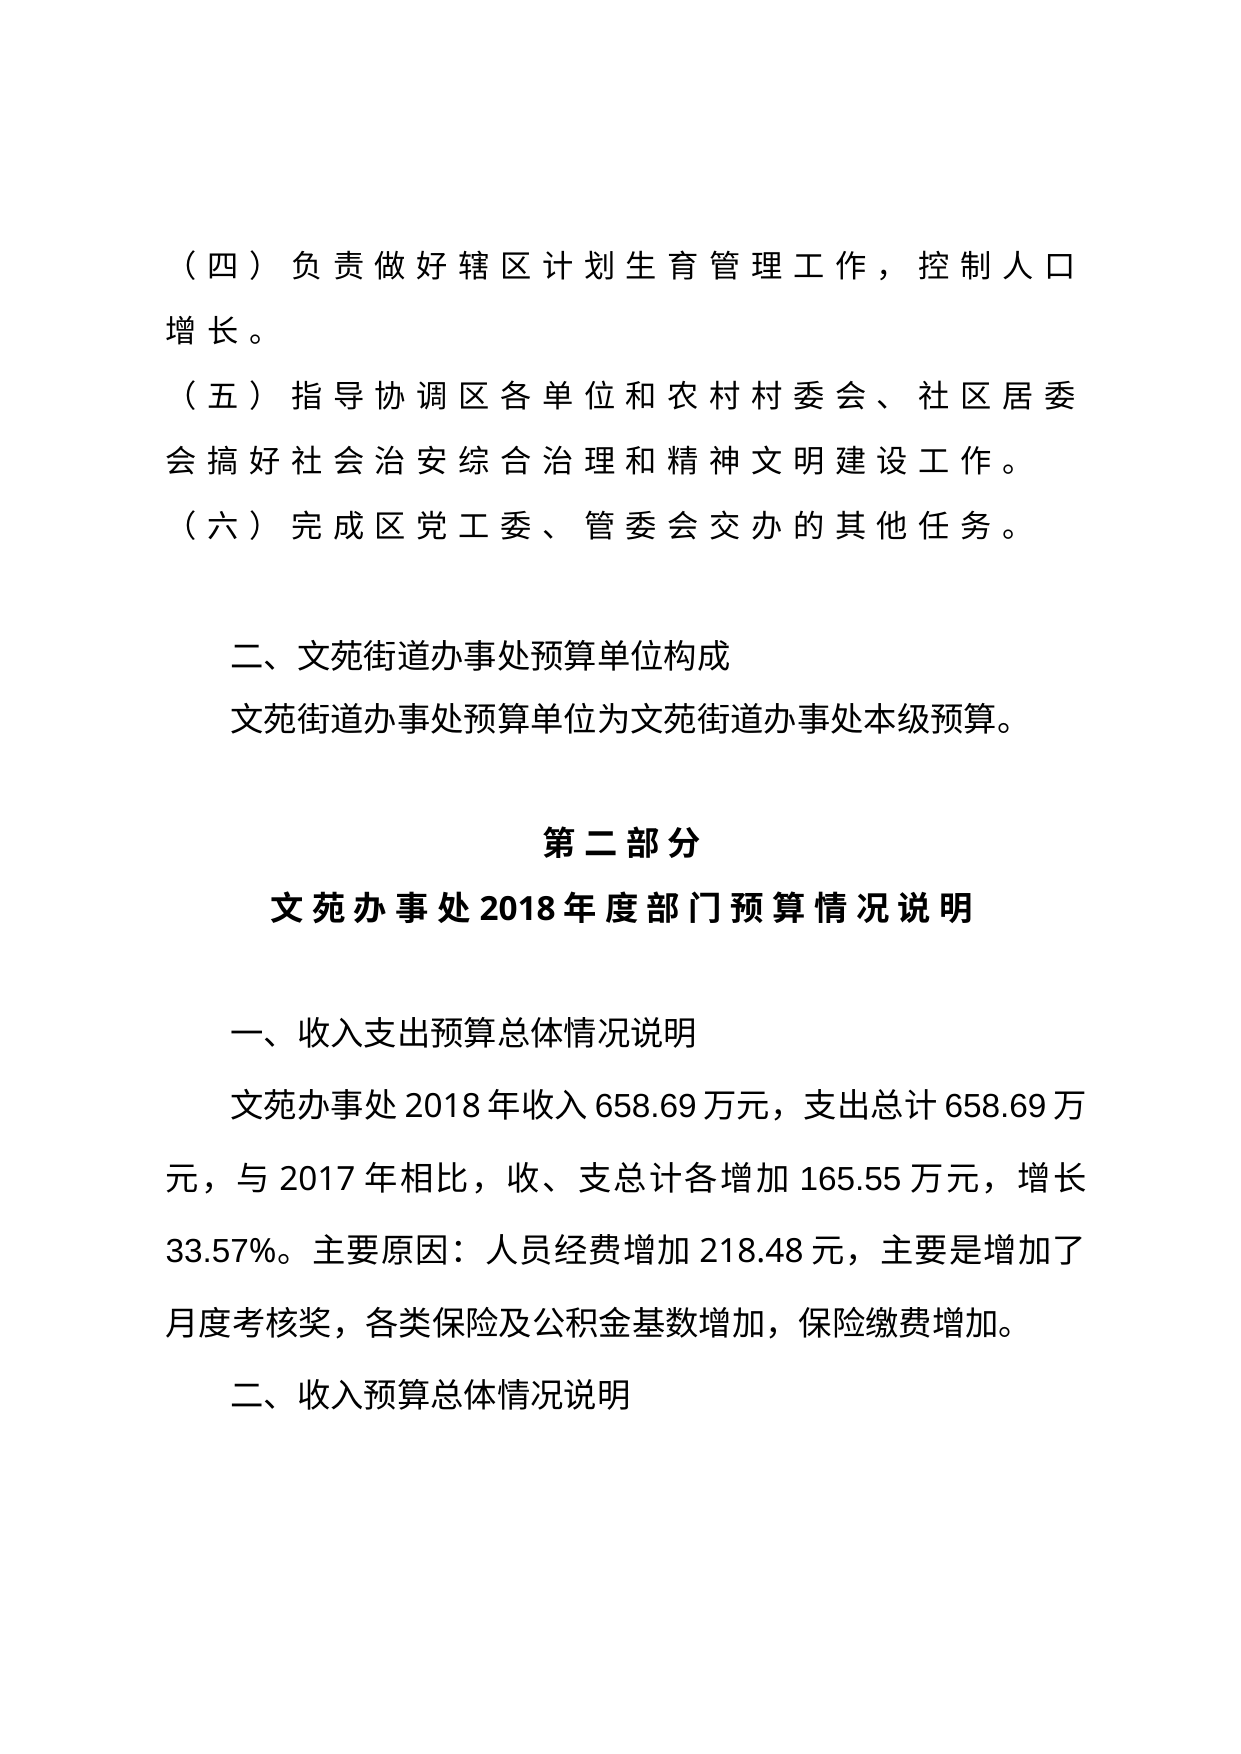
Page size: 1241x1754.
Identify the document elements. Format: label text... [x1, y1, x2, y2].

text 一、收入支出预算总体情况说明 [165, 1007, 1087, 1055]
list 文苑街道办事处预算单位构成 [165, 619, 1087, 681]
text 文苑办事处2018年收入658.69万元，支出总计658.69万元，与2017年相比，收、支总计各增加165.55万元，增长33.57%。主要原因：人员经费增加218.48元，主要是增加了月度考核奖，各类保险及公积金基数增加，保险缴费增加。 [165, 1079, 1087, 1345]
text 文苑办事处2018年度部门预算情况说明 [165, 874, 1087, 939]
text （六）完成区党工委、管委会交办的其他任务。 [165, 491, 1087, 556]
list 文苑街道办事处预算单位为文苑街道办事处本级预算。 [165, 681, 1087, 744]
text 第二部分 [165, 809, 1087, 874]
text 二、收入预算总体情况说明 [165, 1369, 1087, 1417]
text （五）指导协调区各单位和农村村委会、社区居委会搞好社会治安综合治理和精神文明建设工作。 [165, 361, 1087, 491]
text （四）负责做好辖区计划生育管理工作，控制人口增长。 [165, 231, 1087, 361]
